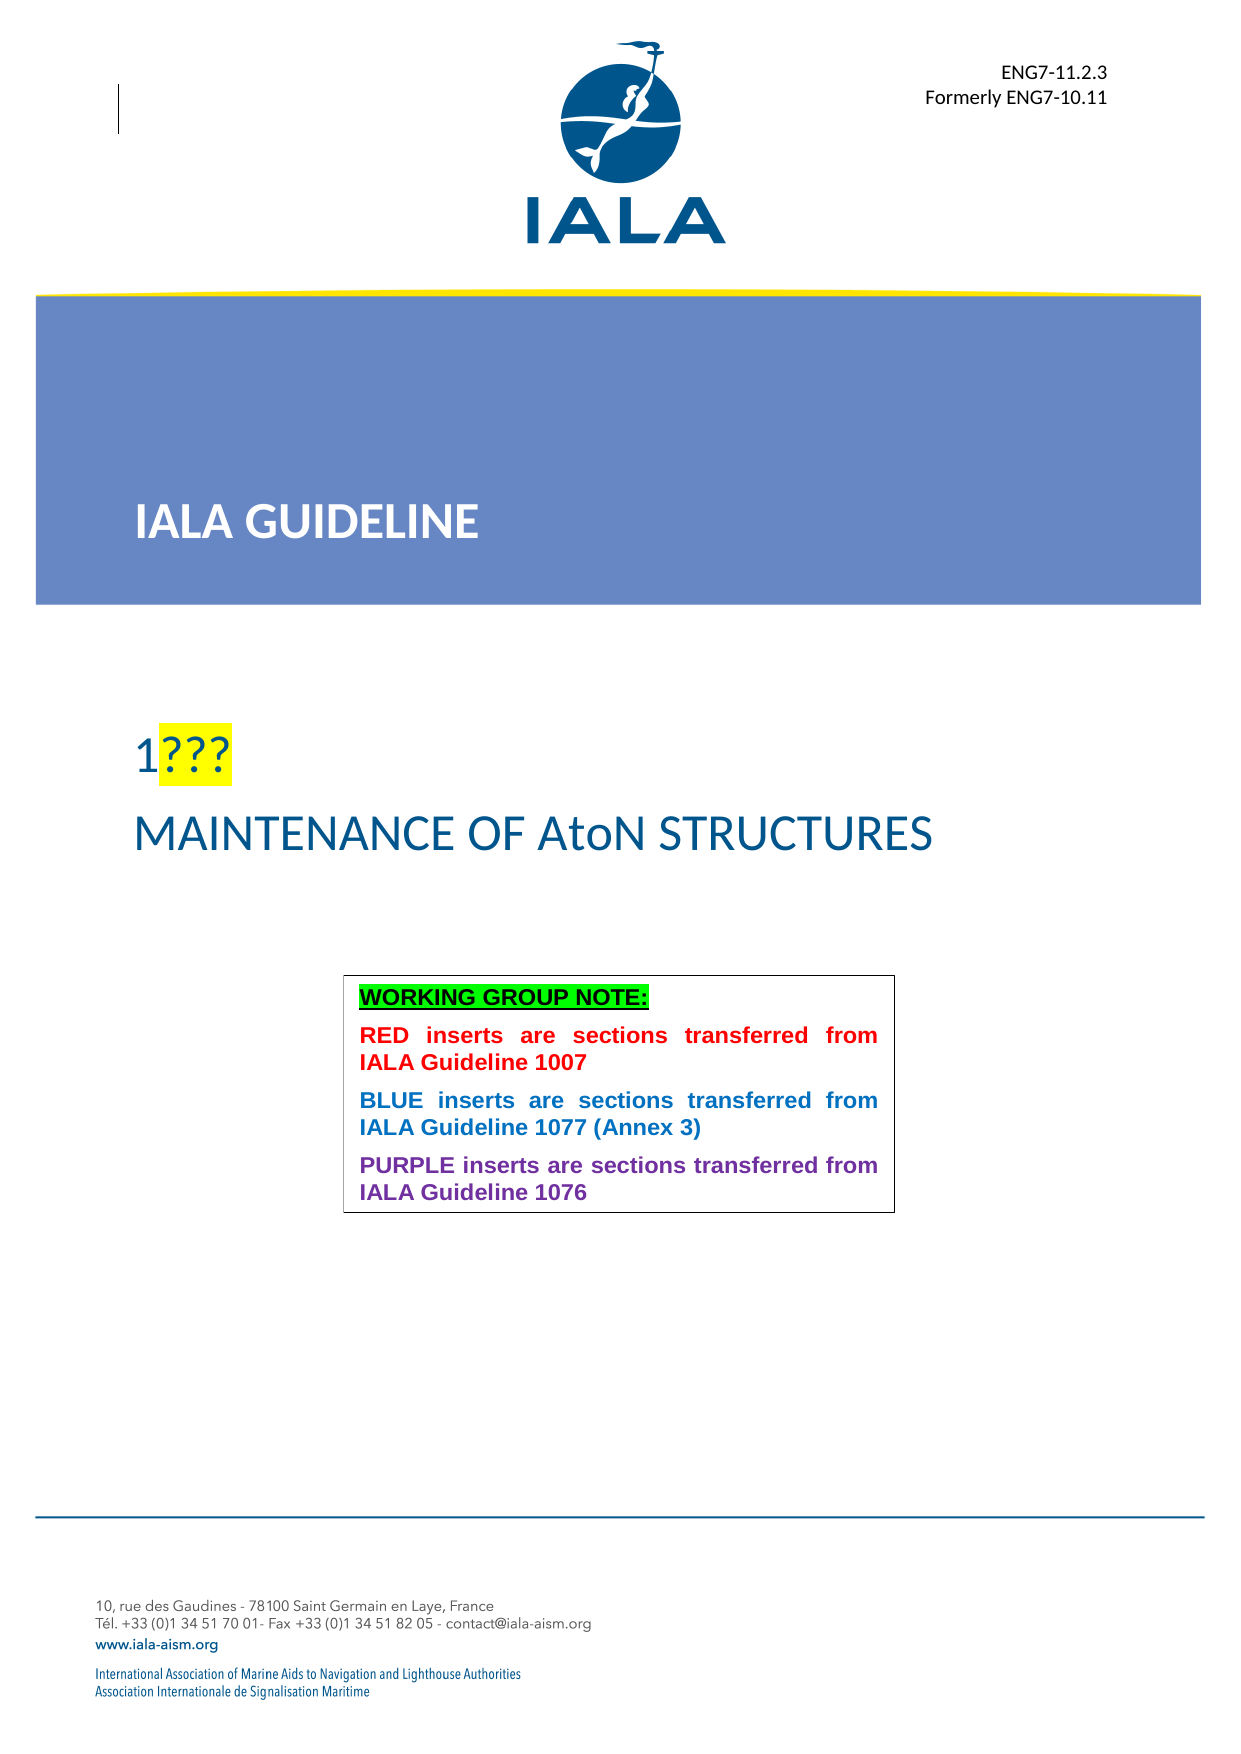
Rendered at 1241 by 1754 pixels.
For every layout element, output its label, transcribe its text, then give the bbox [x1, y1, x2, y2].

text Maintenance of AtoN Structures [133, 809, 1107, 861]
text 1??? [133, 722, 1107, 786]
table_header IALA Guideline [40, 370, 1014, 677]
picture [89, 1595, 622, 1714]
picture [0, 29, 1240, 616]
